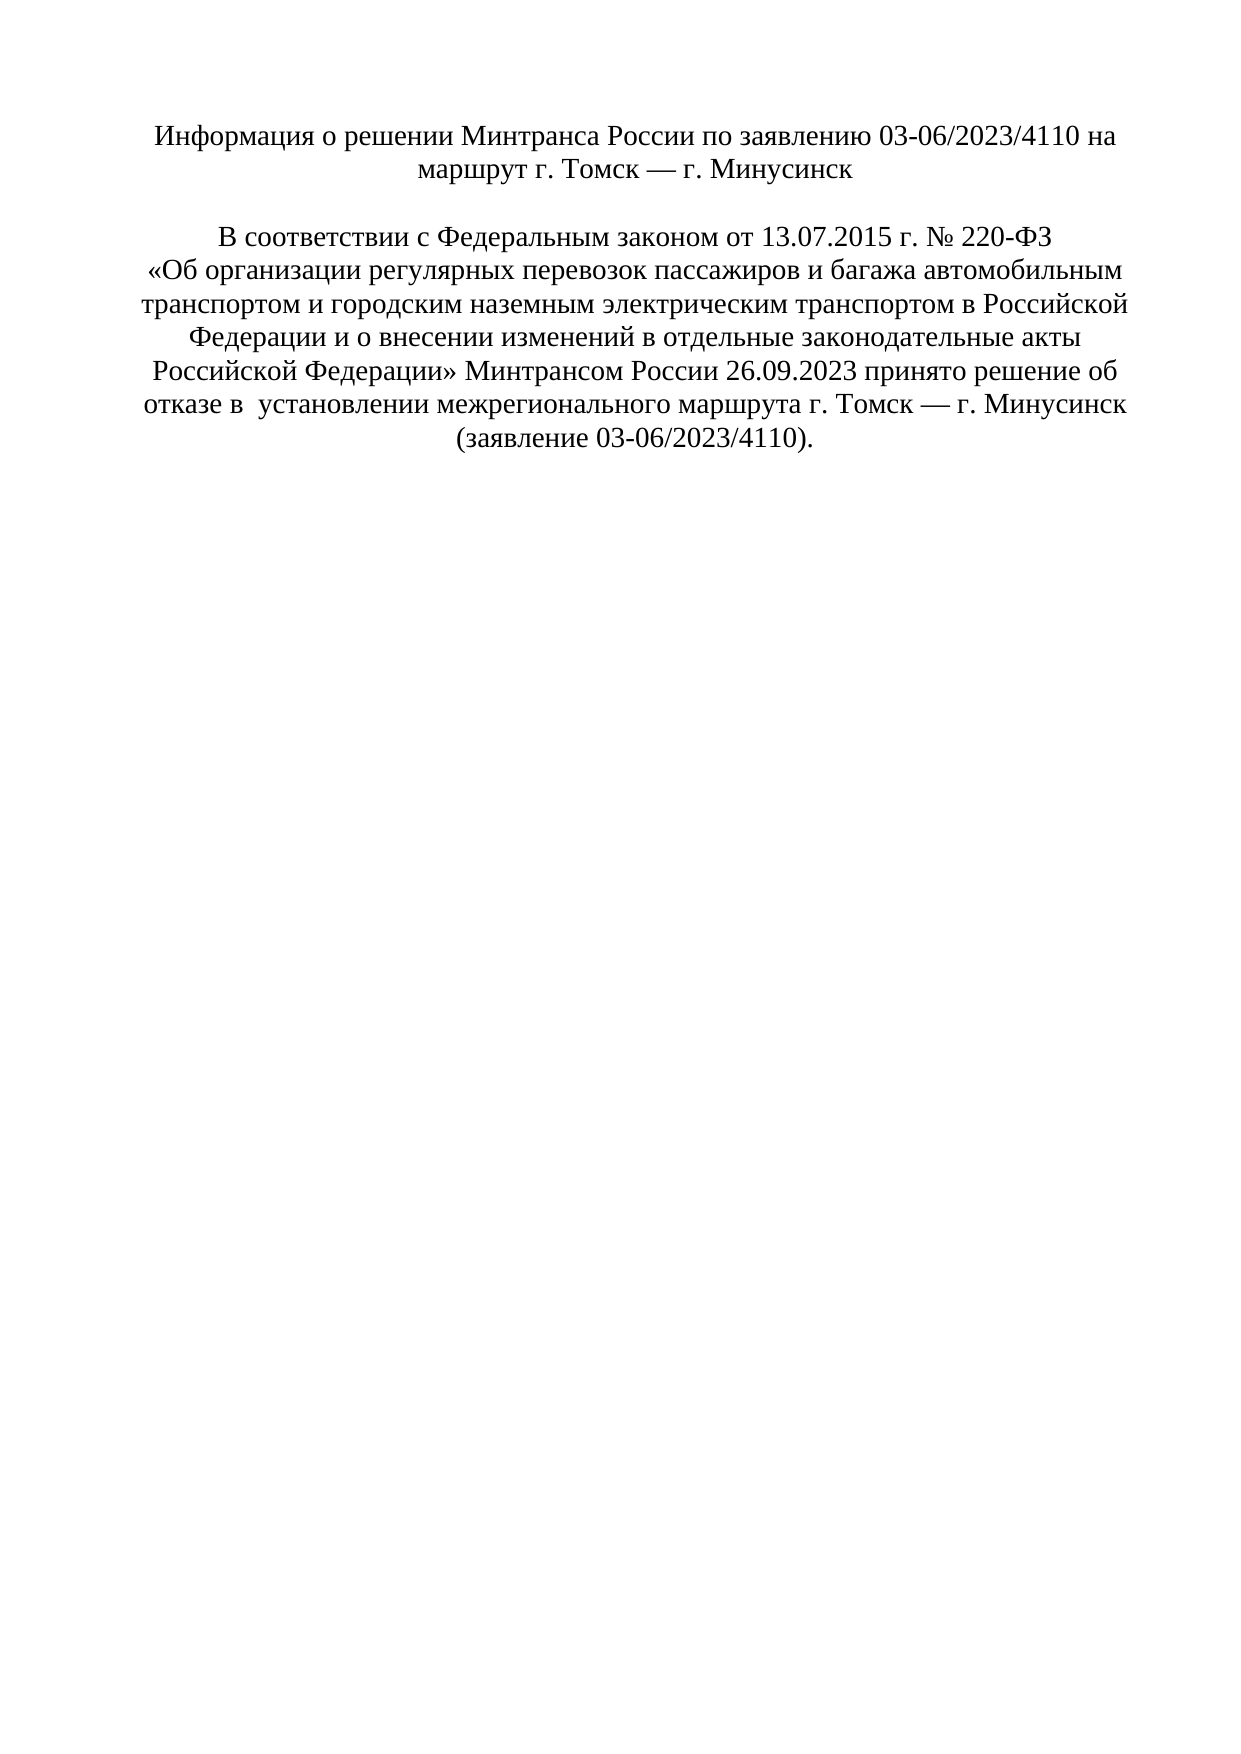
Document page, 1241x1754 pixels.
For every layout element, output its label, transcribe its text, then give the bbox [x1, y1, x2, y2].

text Информация о решении Минтранса России по заявлению 03-06/2023/4110 на маршрут г. Томск — г. Минусинск [118, 118, 1152, 185]
text В соответствии с Федеральным законом от 13.07.2015 г. № 220-ФЗ «Об организации регулярных перевозок пассажиров и багажа автомобильным транспортом и городским наземным электрическим транспортом в Российской Федерации и о внесении изменений в отдельные законодательные акты Российской Федерации» Минтрансом России 26.09.2023 принято решение об отказе в установлении межрегионального маршрута г. Томск — г. Минусинск (заявление 03-06/2023/4110). [118, 219, 1152, 453]
